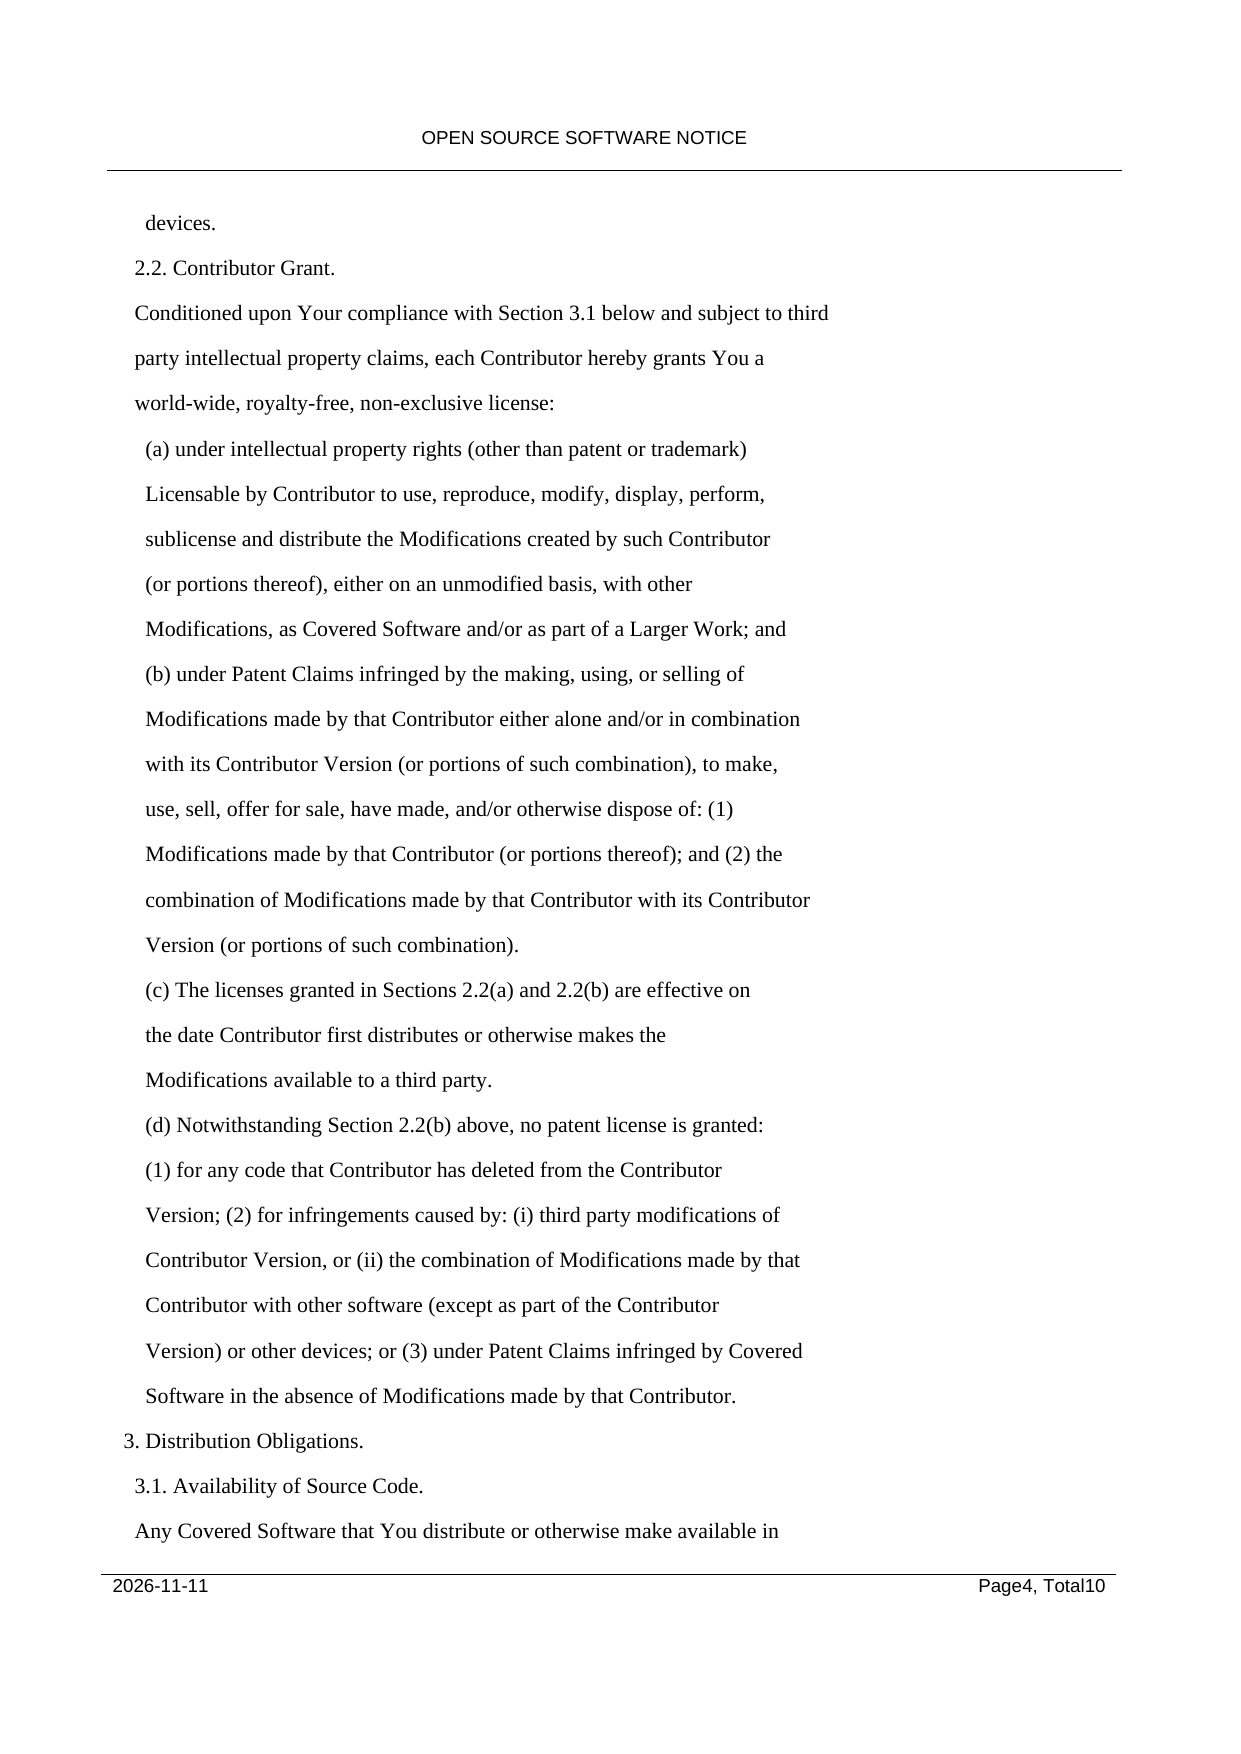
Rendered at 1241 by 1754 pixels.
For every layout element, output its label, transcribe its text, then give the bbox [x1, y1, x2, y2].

text devices. [112, 206, 1128, 239]
text (b) under Patent Claims infringed by the making, using, or selling of [112, 657, 1128, 690]
text Contributor with other software (except as part of the Contributor [112, 1289, 1128, 1321]
text combination of Modifications made by that Contributor with its Contributor [112, 883, 1128, 915]
text Licensable by Contributor to use, reproduce, modify, display, perform, [112, 477, 1128, 509]
text Version (or portions of such combination). [112, 928, 1128, 961]
text sublicense and distribute the Modifications created by such Contributor [112, 522, 1128, 554]
text Version; (2) for infringements caused by: (i) third party modifications of [112, 1199, 1128, 1231]
text 3. Distribution Obligations. [112, 1424, 1128, 1457]
text Modifications made by that Contributor (or portions thereof); and (2) the [112, 838, 1128, 870]
text Modifications made by that Contributor either alone and/or in combination [112, 702, 1128, 735]
text Software in the absence of Modifications made by that Contributor. [112, 1379, 1128, 1412]
text (or portions thereof), either on an unmodified basis, with other [112, 567, 1128, 600]
text (d) Notwithstanding Section 2.2(b) above, no patent license is granted: [112, 1108, 1128, 1141]
text Modifications available to a third party. [112, 1063, 1128, 1096]
text Any Covered Software that You distribute or otherwise make available in [112, 1514, 1128, 1547]
text with its Contributor Version (or portions of such combination), to make, [112, 748, 1128, 780]
text Version) or other devices; or (3) under Patent Claims infringed by Covered [112, 1334, 1128, 1366]
text the date Contributor first distributes or otherwise makes the [112, 1018, 1128, 1051]
text 2.2. Contributor Grant. [112, 251, 1128, 284]
text use, sell, offer for sale, have made, and/or otherwise dispose of: (1) [112, 793, 1128, 825]
text world-wide, royalty-free, non-exclusive license: [112, 387, 1128, 419]
text party intellectual property claims, each Contributor hereby grants You a [112, 342, 1128, 374]
text (1) for any code that Contributor has deleted from the Contributor [112, 1153, 1128, 1186]
text 3.1. Availability of Source Code. [112, 1469, 1128, 1502]
text (a) under intellectual property rights (other than patent or trademark) [112, 432, 1128, 464]
text Conditioned upon Your compliance with Section 3.1 below and subject to third [112, 297, 1128, 329]
text Contributor Version, or (ii) the combination of Modifications made by that [112, 1244, 1128, 1276]
text Modifications, as Covered Software and/or as part of a Larger Work; and [112, 612, 1128, 645]
text (c) The licenses granted in Sections 2.2(a) and 2.2(b) are effective on [112, 973, 1128, 1006]
